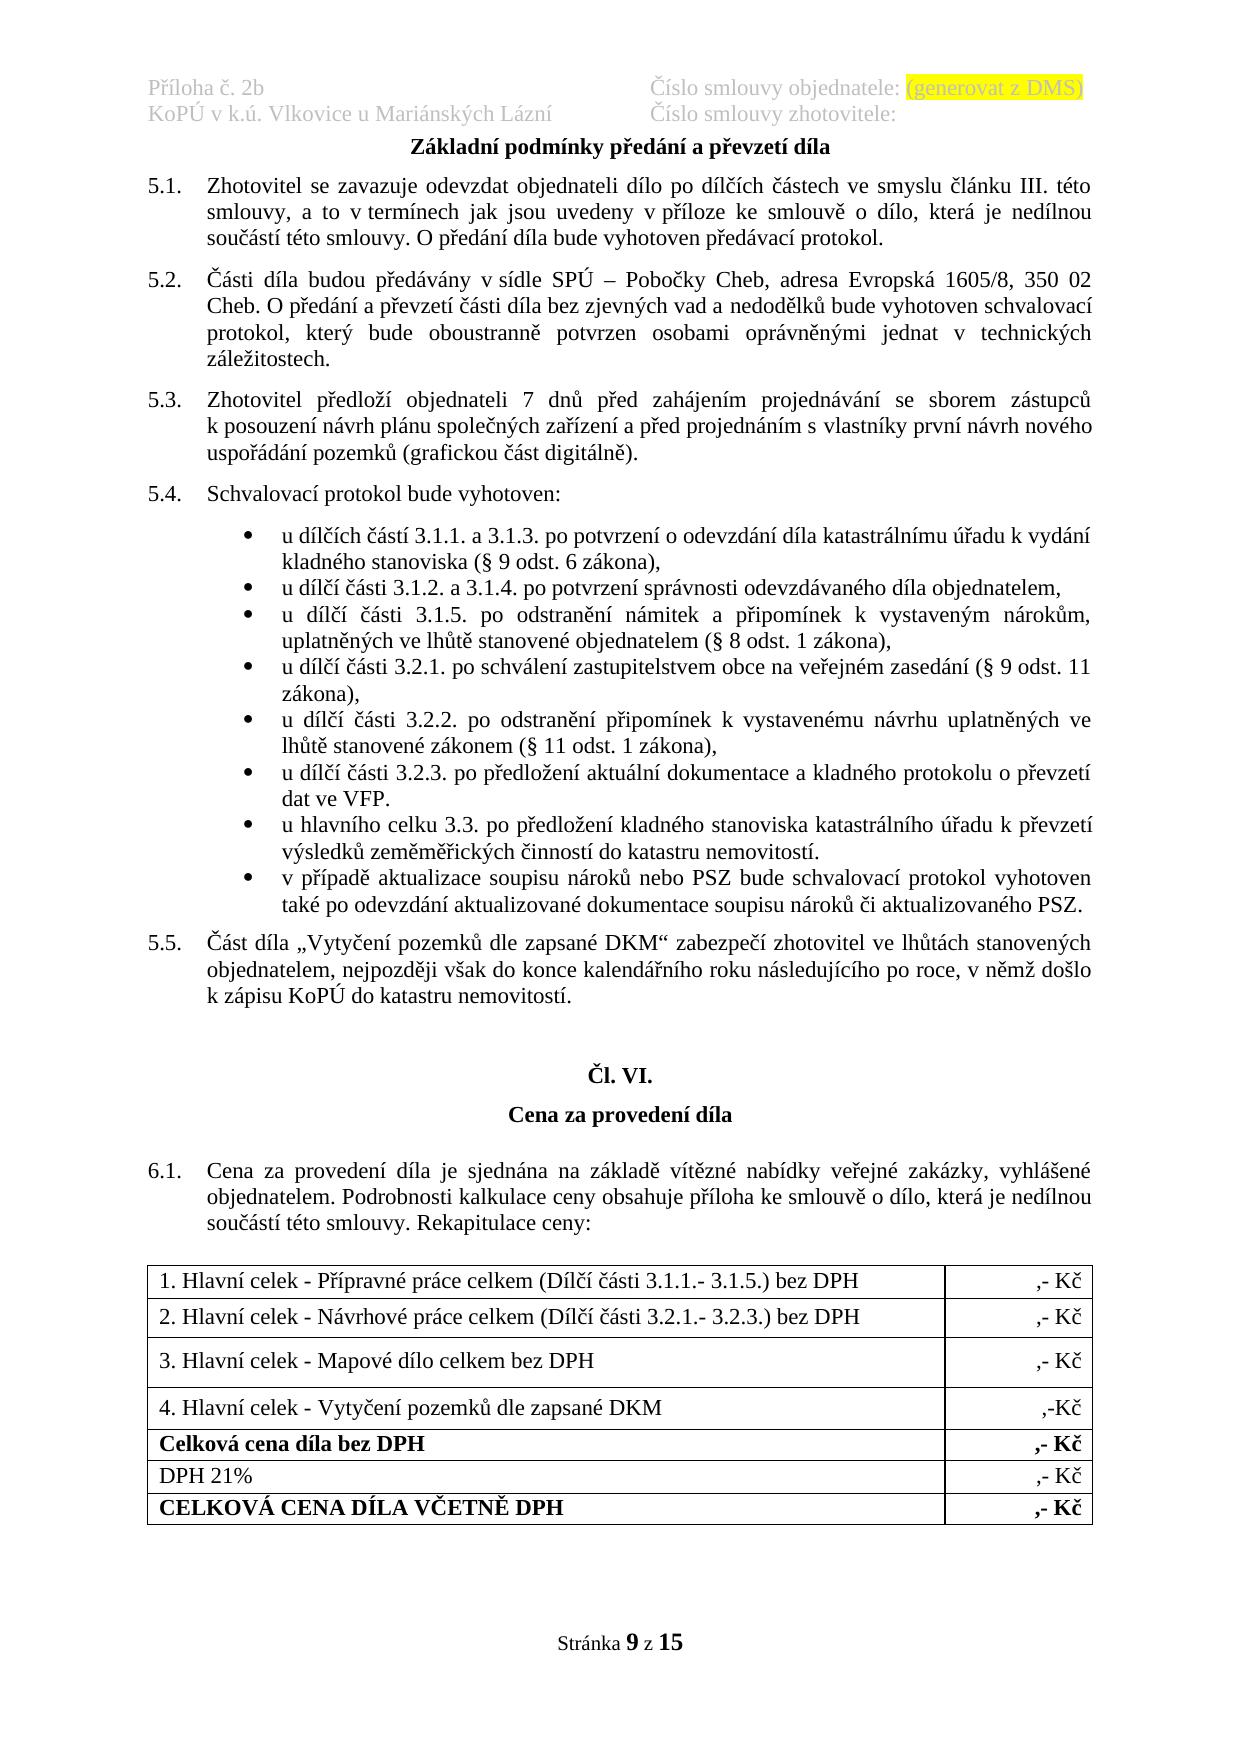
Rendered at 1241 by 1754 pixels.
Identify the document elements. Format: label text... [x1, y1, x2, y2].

list v případě aktualizace soupisu nároků nebo PSZ bude schvalovací protokol vyhotoven také po odevzdání aktualizované dokumentace soupisu nároků či aktualizovaného PSZ. [244, 864, 1093, 917]
table_cell ,- Kč [946, 1461, 1092, 1493]
list Část díla „Vytyčení pozemků dle zapsané DKM“ zabezpečí zhotovitel ve lhůtách stanovených objednatelem, nejpozději však do konce kalendářního roku následujícího po roce, v němž došlo k zápisu KoPÚ do katastru nemovitostí. [148, 929, 1093, 1008]
list u dílčí části 3.1.2. a 3.1.4. po potvrzení správnosti odevzdávaného díla objednatelem, [244, 574, 1093, 601]
list Části díla budou předávány v sídle SPÚ – Pobočky Cheb, adresa Evropská 1605/8, 350 02 Cheb. O předání a převzetí části díla bez zjevných vad a nedodělků bude vyhotoven schvalovací protokol, který bude oboustranně potvrzen osobami oprávněnými jednat v technických záležitostech. [148, 266, 1093, 371]
table_cell ,-Kč [946, 1388, 1092, 1429]
subtitle Základní podmínky předání a převzetí díla [148, 133, 1093, 159]
table_cell ,- Kč [946, 1430, 1092, 1460]
table_cell ,- Kč [946, 1338, 1092, 1387]
list u dílčí části 3.2.2. po odstranění připomínek k vystavenému návrhu uplatněných ve lhůtě stanovené zákonem (§ 11 odst. 1 zákona), [244, 706, 1093, 759]
list u dílčí části 3.2.1. po schválení zastupitelstvem obce na veřejném zasedání (§ 9 odst. 11 zákona), [244, 653, 1093, 706]
list Zhotovitel se zavazuje odevzdat objednateli dílo po dílčích částech ve smyslu článku III. této smlouvy, a to v termínech jak jsou uvedeny v příloze ke smlouvě o dílo, která je nedílnou součástí této smlouvy. O předání díla bude vyhotoven předávací protokol. [148, 172, 1093, 251]
table_header ,- Kč [946, 1266, 1092, 1298]
table_cell 4. Hlavní celek - Vytyčení pozemků dle zapsané DKM [148, 1388, 944, 1429]
list u dílčích částí 3.1.1. a 3.1.3. po potvrzení o odevzdání díla katastrálnímu úřadu k vydání kladného stanoviska (§ 9 odst. 6 zákona), [244, 522, 1093, 574]
list Schvalovací protokol bude vyhotoven: [148, 480, 1093, 507]
table_cell CELKOVÁ CENA DÍLA VČETNĚ DPH [148, 1494, 944, 1524]
text Čl. VI. [148, 1062, 1093, 1089]
list u dílčí části 3.2.3. po předložení aktuální dokumentace a kladného protokolu o převzetí dat ve VFP. [244, 759, 1093, 812]
table_header 1. Hlavní celek - Přípravné práce celkem (Dílčí části 3.1.1.- 3.1.5.) bez DPH [148, 1266, 944, 1298]
list Zhotovitel předloží objednateli 7 dnů před zahájením projednávání se sborem zástupců k posouzení návrh plánu společných zařízení a před projednáním s vlastníky první návrh nového uspořádání pozemků (grafickou část digitálně). [148, 386, 1093, 465]
table_cell ,- Kč [946, 1494, 1092, 1524]
table_cell Celková cena díla bez DPH [148, 1430, 944, 1460]
table_cell DPH 21% [148, 1461, 944, 1493]
subtitle Cena za provedení díla [148, 1101, 1093, 1128]
list u dílčí části 3.1.5. po odstranění námitek a připomínek k vystaveným nárokům, uplatněných ve lhůtě stanovené objednatelem (§ 8 odst. 1 zákona), [244, 601, 1093, 653]
list Cena za provedení díla je sjednána na základě vítězné nabídky veřejné zakázky, vyhlášené objednatelem. Podrobnosti kalkulace ceny obsahuje příloha ke smlouvě o dílo, která je nedílnou součástí této smlouvy. Rekapitulace ceny: [148, 1157, 1093, 1236]
table_cell 3. Hlavní celek - Mapové dílo celkem bez DPH [148, 1338, 944, 1387]
list u hlavního celku 3.3. po předložení kladného stanoviska katastrálního úřadu k převzetí výsledků zeměměřických činností do katastru nemovitostí. [244, 812, 1093, 864]
table_cell 2. Hlavní celek - Návrhové práce celkem (Dílčí části 3.2.1.- 3.2.3.) bez DPH [148, 1299, 944, 1337]
table_cell ,- Kč [946, 1299, 1092, 1337]
